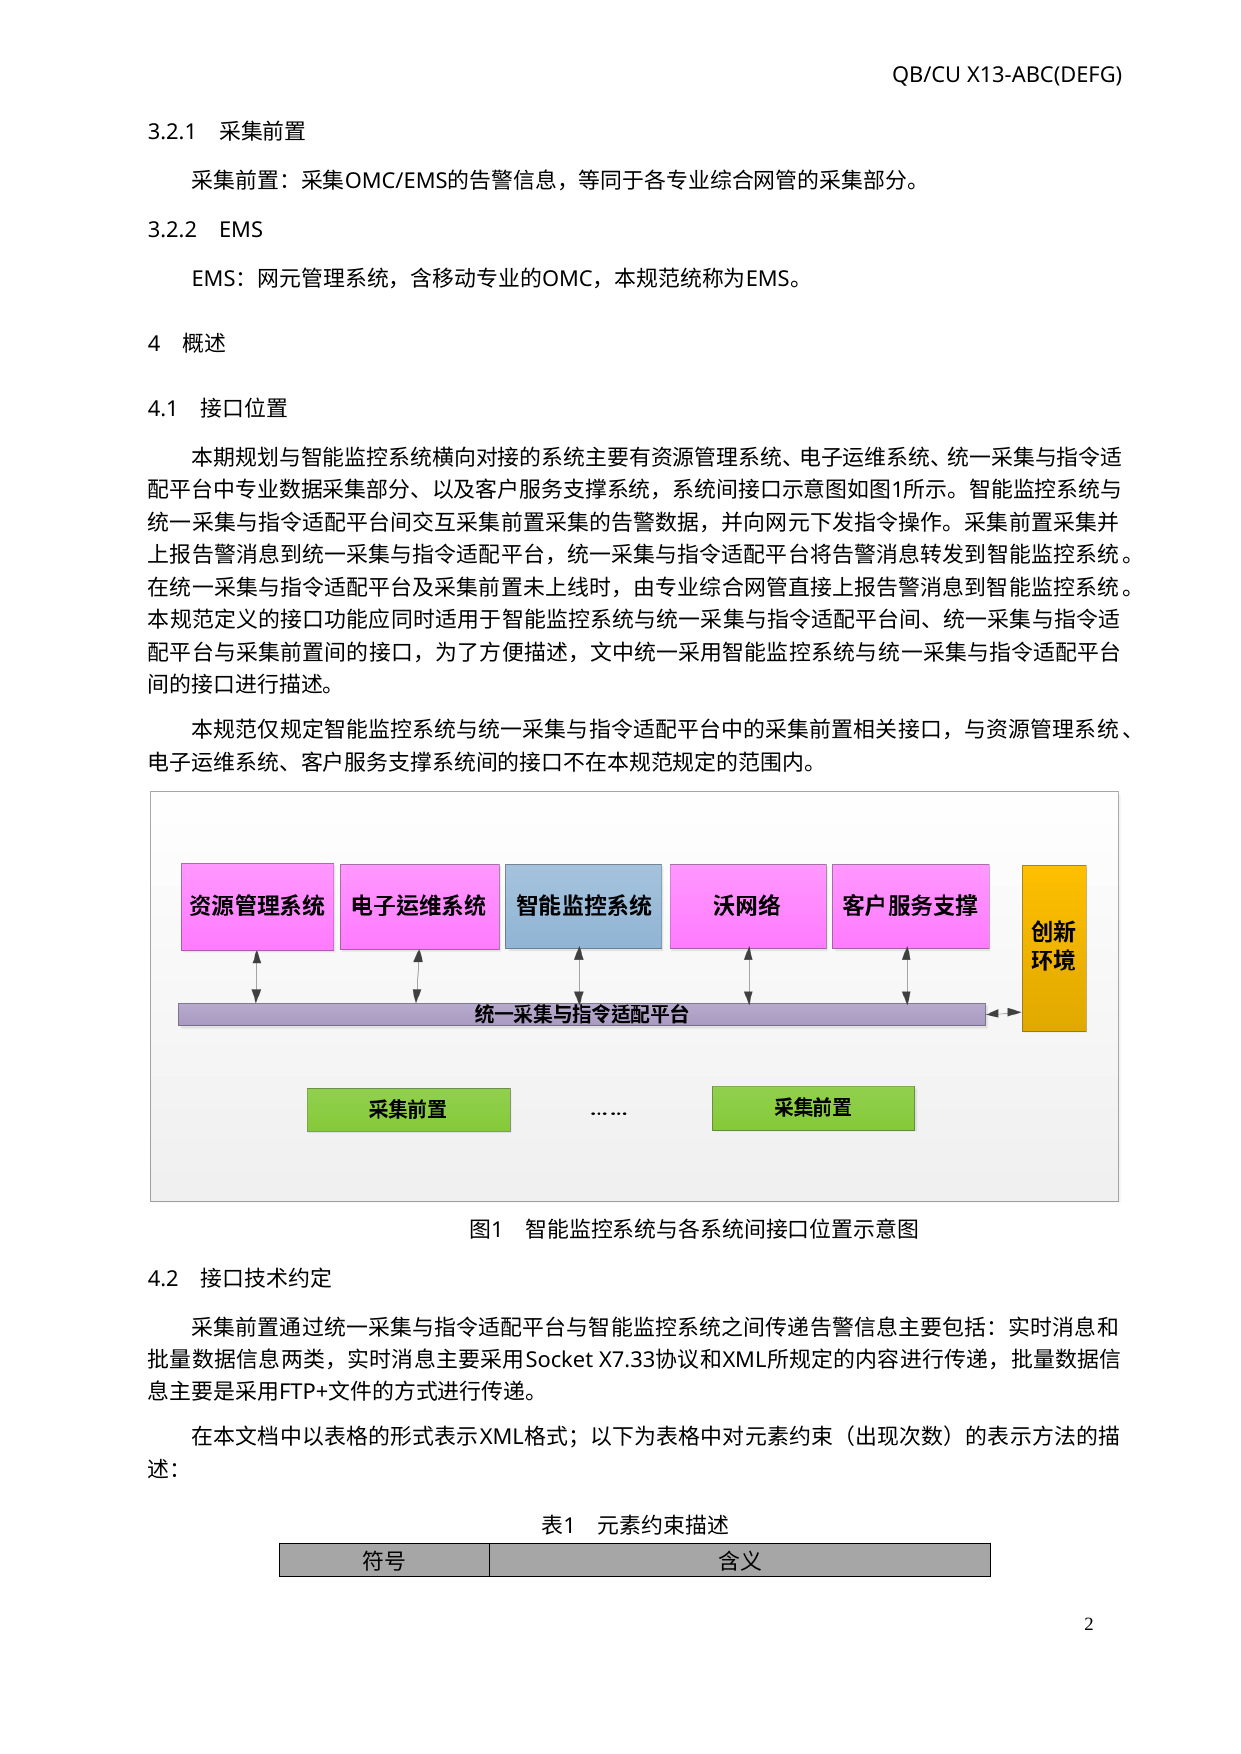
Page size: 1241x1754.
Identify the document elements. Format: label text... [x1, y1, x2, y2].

table_header 符号 [280, 1544, 489, 1576]
list 元素约束描述 [148, 1497, 1122, 1542]
list 采集前置 [148, 114, 1122, 147]
text 采集前置：采集OMC/EMS的告警信息，等同于各专业综合网管的采集部分。 [148, 163, 1122, 195]
text 本规范仅规定智能监控系统与统一采集与指令适配平台中的采集前置相关接口，与资源管理系统、电子运维系统、客户服务支撑系统间的接口不在本规范规定的范围内。 [148, 712, 1122, 777]
list 接口技术约定 [148, 1260, 1122, 1293]
text 本期规划与智能监控系统横向对接的系统主要有资源管理系统、电子运维系统、统一采集与指令适配平台中专业数据采集部分、以及客户服务支撑系统，系统间接口示意图如图1所示。智能监控系统与统一采集与指令适配平台间交互采集前置采集的告警数据，并向网元下发指令操作。采集前置采集并上报告警消息到统一采集与指令适配平台，统一采集与指令适配平台将告警消息转发到智能监控系统。在统一采集与指令适配平台及采集前置未上线时，由专业综合网管直接上报告警消息到智能监控系统。本规范定义的接口功能应同时适用于智能监控系统与统一采集与指令适配平台间、统一采集与指令适配平台与采集前置间的接口，为了方便描述，文中统一采用智能监控系统与统一采集与指令适配平台间的接口进行描述。 [148, 439, 1122, 699]
list 接口位置 [148, 390, 1122, 423]
list 智能监控系统与各系统间接口位置示意图 [266, 1212, 1122, 1244]
text 采集前置通过统一采集与指令适配平台与智能监控系统之间传递告警信息主要包括：实时消息和批量数据信息两类，实时消息主要采用Socket X7.33协议和XML所规定的内容进行传递，批量数据信息主要是采用FTP+文件的方式进行传递。 [148, 1309, 1122, 1407]
table_header 含义 [490, 1544, 990, 1576]
list 概述 [148, 325, 1122, 358]
list EMS [148, 212, 1122, 244]
text EMS：网元管理系统，含移动专业的OMC，本规范统称为EMS。 [148, 260, 1122, 293]
text 在本文档中以表格的形式表示XML格式；以下为表格中对元素约束（出现次数）的表示方法的描述： [148, 1419, 1122, 1484]
